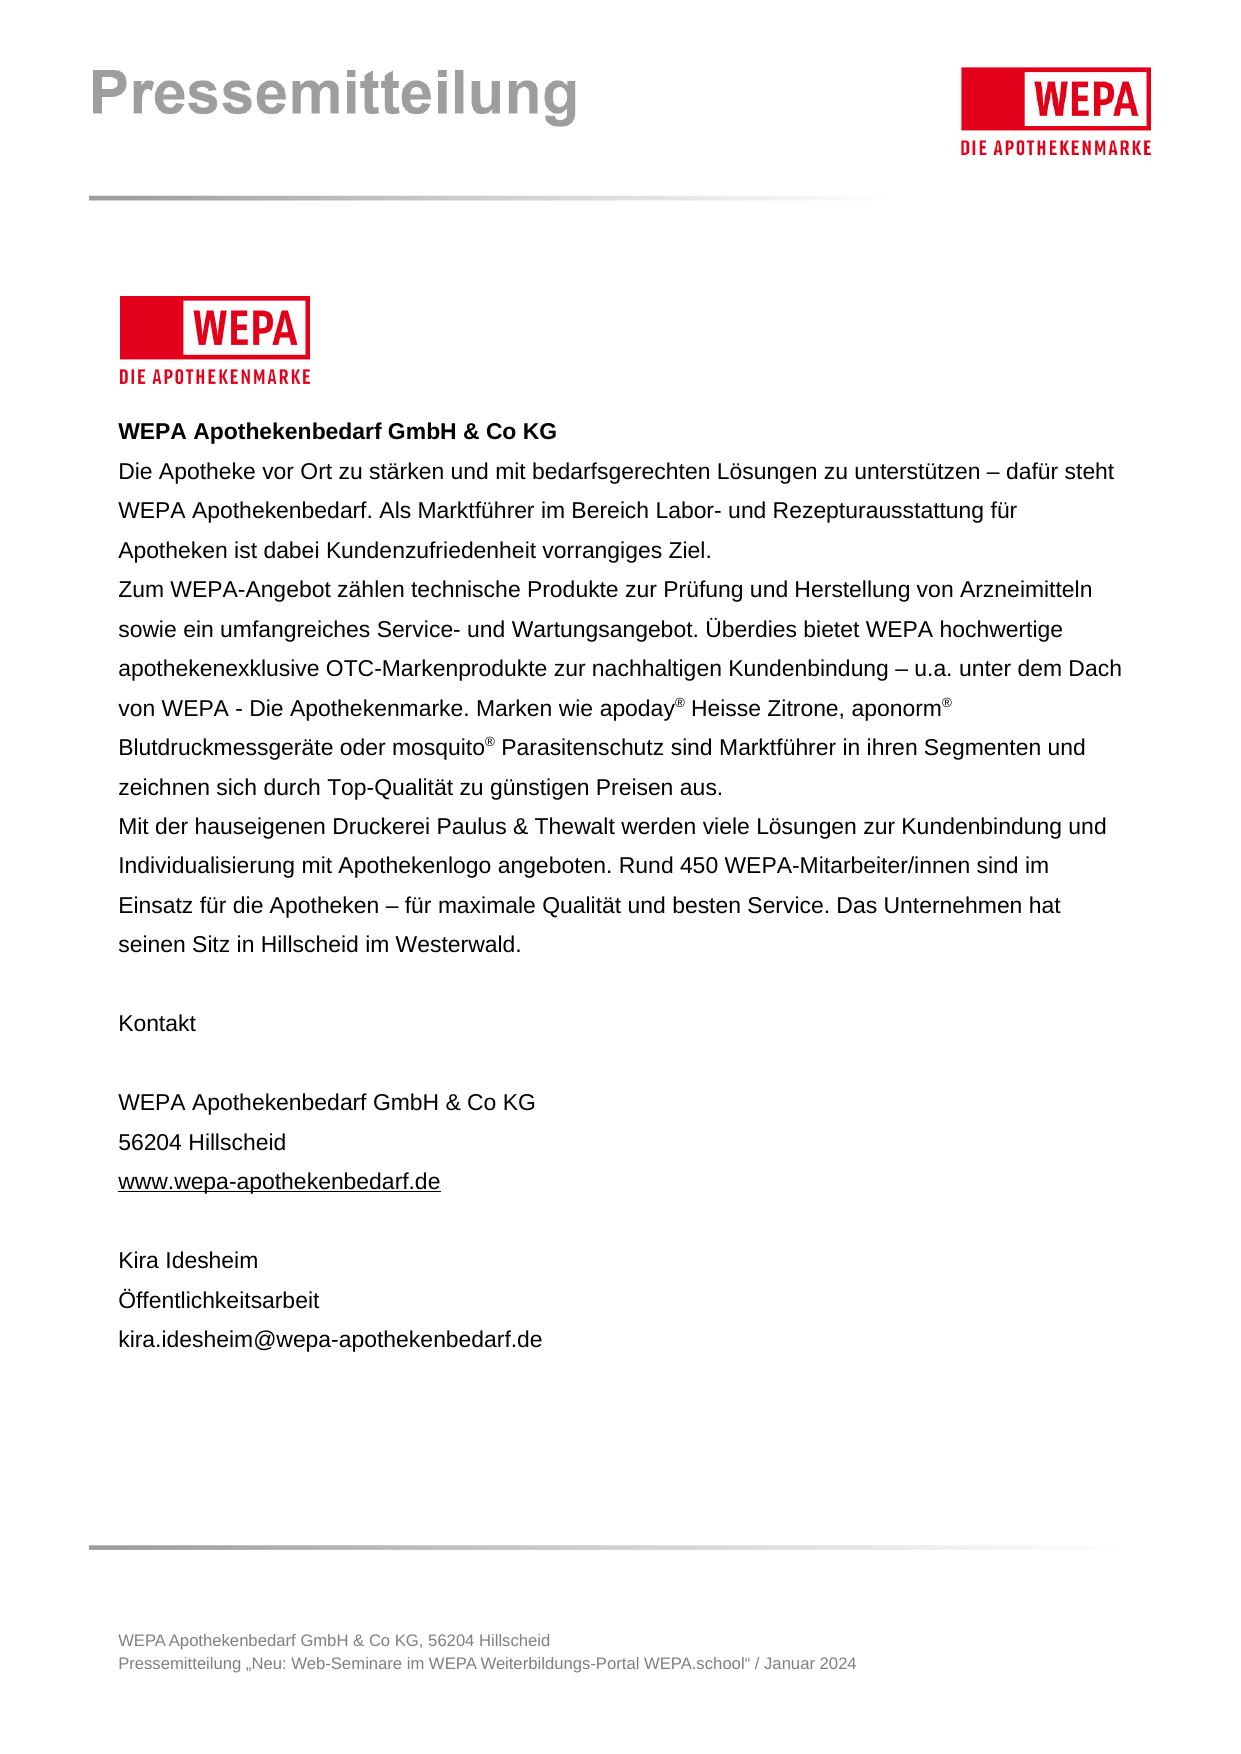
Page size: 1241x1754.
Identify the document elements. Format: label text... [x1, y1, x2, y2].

text www.wepa-apothekenbedarf.de [118, 1168, 1122, 1195]
text 56204 Hillscheid [118, 1129, 1122, 1155]
text Kontakt [118, 1010, 1122, 1037]
text WEPA Apothekenbedarf GmbH & Co KG [118, 1089, 1122, 1116]
text Die Apotheke vor Ort zu stärken und mit bedarfsgerechten Lösungen zu unterstützen – dafür steht WEPA Apothekenbedarf. Als Marktführer im Bereich Labor- und Rezepturausstattung für Apotheken ist dabei Kundenzufriedenheit vorrangiges Ziel. [118, 458, 1122, 563]
text Öffentlichkeitsarbeit [118, 1287, 1122, 1313]
text Zum WEPA-Angebot zählen technische Produkte zur Prüfung und Herstellung von Arzneimitteln sowie ein umfangreiches Service- und Wartungsangebot. Überdies bietet WEPA hochwertige apothekenexklusive OTC-Markenprodukte zur nachhaltigen Kundenbindung – u.a. unter dem Dach von WEPA - Die Apothekenmarke. Marken wie apoday® Heisse Zitrone, aponorm® Blutdruckmessgeräte oder mosquito® Parasitenschutz sind Marktführer in ihren Segmenten und zeichnen sich durch Top-Qualität zu günstigen Preisen aus. [118, 576, 1122, 800]
text Kira Idesheim [118, 1247, 1122, 1274]
text WEPA Apothekenbedarf GmbH & Co KG [118, 418, 1122, 444]
picture [82, 58, 1158, 1558]
text Mit der hauseigenen Druckerei Paulus & Thewalt werden viele Lösungen zur Kundenbindung und Individualisierung mit Apothekenlogo angeboten. Rund 450 WEPA-Mitarbeiter/innen sind im Einsatz für die Apotheken – für maximale Qualität und besten Service. Das Unternehmen hat seinen Sitz in Hillscheid im Westerwald. [118, 813, 1122, 958]
text kira.idesheim@wepa-apothekenbedarf.de [118, 1326, 1122, 1353]
